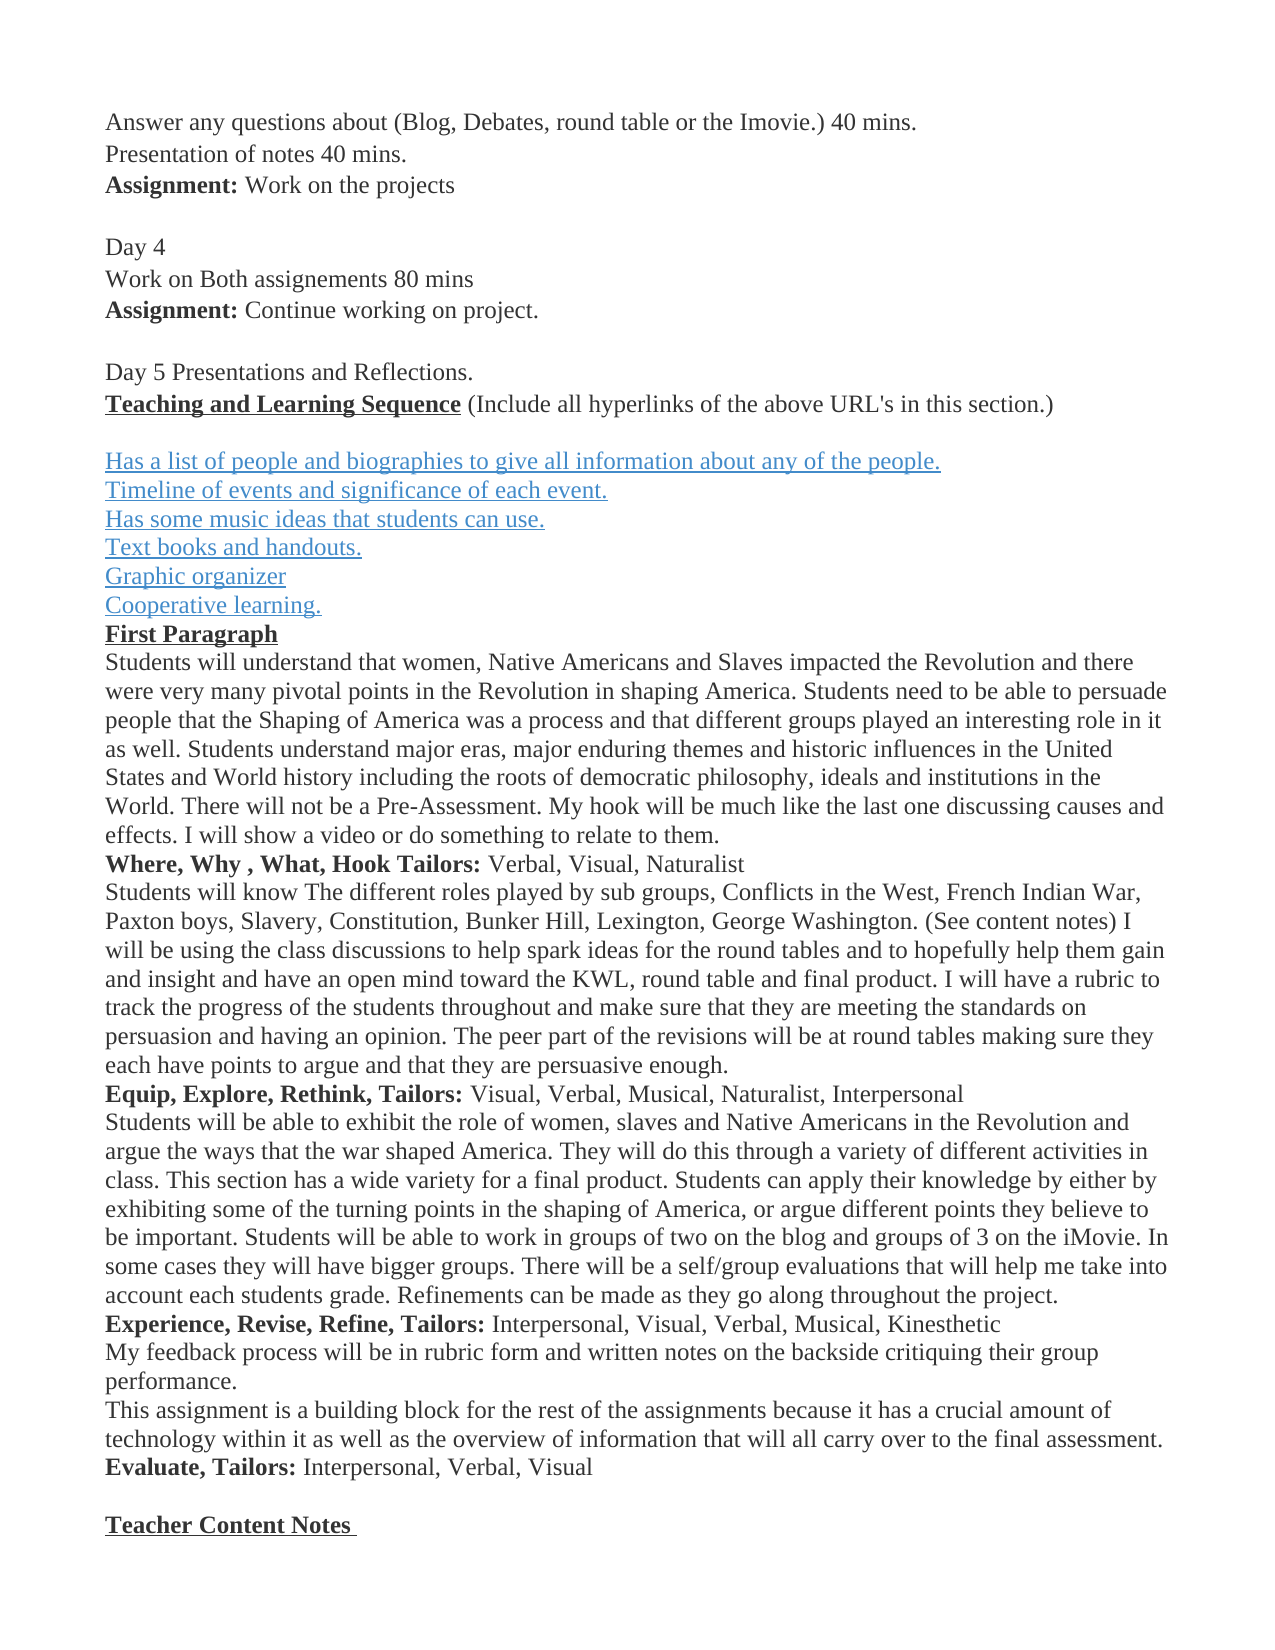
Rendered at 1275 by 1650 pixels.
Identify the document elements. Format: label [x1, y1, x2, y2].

text [105, 446, 1170, 1539]
text [105, 105, 1170, 417]
